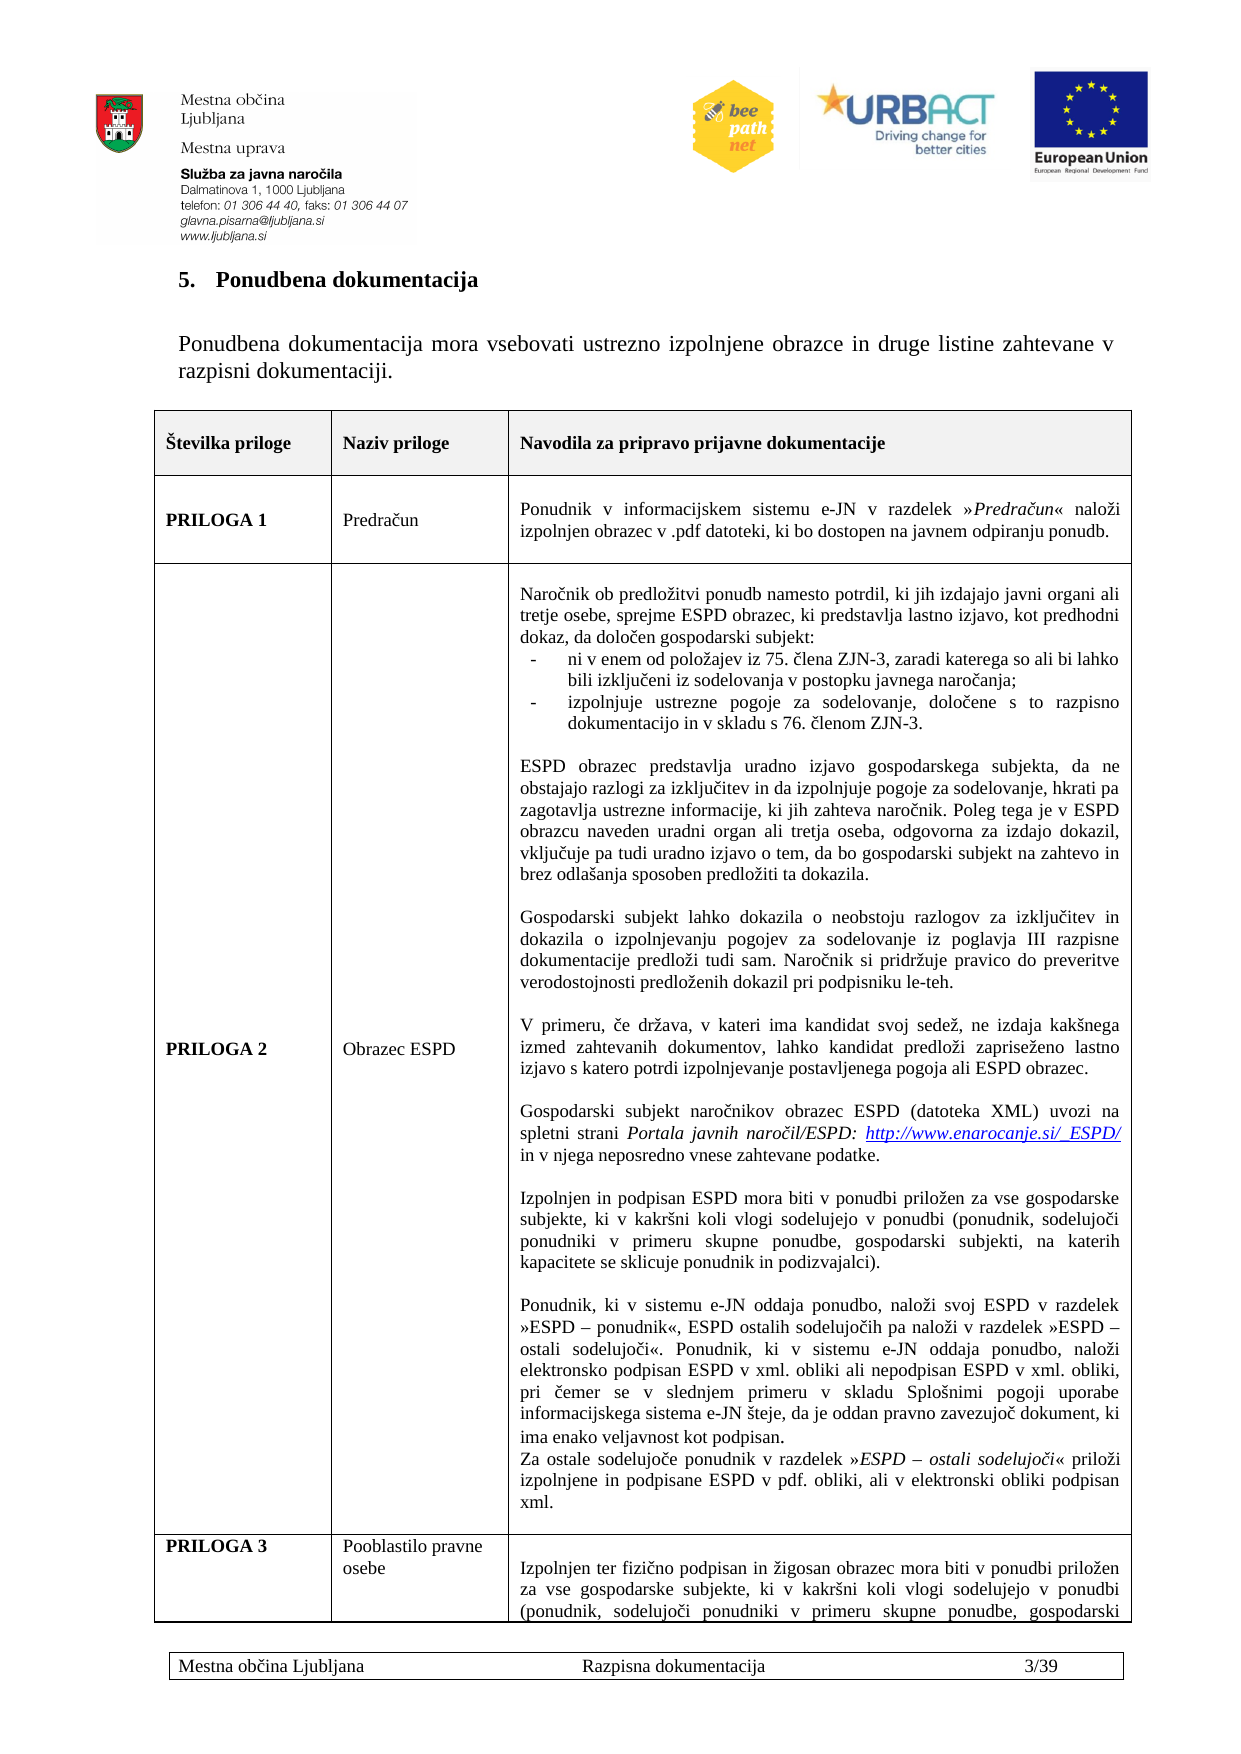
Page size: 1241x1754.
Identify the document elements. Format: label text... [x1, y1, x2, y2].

table_header Številka priloge [155, 411, 331, 475]
table_cell PRILOGA 2 [155, 564, 331, 1534]
table_cell Naročnik ob predložitvi ponudb namesto potrdil, ki jih izdajajo javni organi ali tretje osebe, sprejme ESPD obrazec, ki predstavlja lastno izjavo, kot predhodni dokaz, da določen gospodarski subjekt: ni v enem od položajev iz 75. člena ZJN-3, zaradi katerega so ali bi lahko bili izključeni iz sodelovanja v postopku javnega naročanja; izpolnjuje ustrezne pogoje za sodelovanje, določene s to razpisno dokumentacijo in v skladu s 76. členom ZJN-3. ESPD obrazec predstavlja uradno izjavo gospodarskega subjekta, da ne obstajajo razlogi za izključitev in da izpolnjuje pogoje za sodelovanje, hkrati pa zagotavlja ustrezne informacije, ki jih zahteva naročnik. Poleg tega je v ESPD obrazcu naveden uradni organ ali tretja oseba, odgovorna za izdajo dokazil, vključuje pa tudi uradno izjavo o tem, da bo gospodarski subjekt na zahtevo in brez odlašanja sposoben predložiti ta dokazila. Gospodarski subjekt lahko dokazila o neobstoju razlogov za izključitev in dokazila o izpolnjevanju pogojev za sodelovanje iz poglavja III razpisne dokumentacije predloži tudi sam. Naročnik si pridržuje pravico do preveritve verodostojnosti predloženih dokazil pri podpisniku le-teh. V primeru, če država, v kateri ima kandidat svoj sedež, ne izdaja kakšnega izmed zahtevanih dokumentov, lahko kandidat predloži zapriseženo lastno izjavo s katero potrdi izpolnjevanje postavljenega pogoja ali ESPD obrazec. Gospodarski subjekt naročnikov obrazec ESPD (datoteka XML) uvozi na spletni strani Portala javnih naročil/ESPD: http://www.enarocanje.si/_ESPD/ in v njega neposredno vnese zahtevane podatke. Izpolnjen in podpisan ESPD mora biti v ponudbi priložen za vse gospodarske subjekte, ki v kakršni koli vlogi sodelujejo v ponudbi (ponudnik, sodelujoči ponudniki v primeru skupne ponudbe, gospodarski subjekti, na katerih kapacitete se sklicuje ponudnik in podizvajalci). Ponudnik, ki v sistemu e-JN oddaja ponudbo, naloži svoj ESPD v razdelek »ESPD – ponudnik«, ESPD ostalih sodelujočih pa naloži v razdelek »ESPD – ostali sodelujoči«. Ponudnik, ki v sistemu e-JN oddaja ponudbo, naloži elektronsko podpisan ESPD v xml. obliki ali nepodpisan ESPD v xml. obliki, pri čemer se v slednjem primeru v skladu Splošnimi pogoji uporabe informacijskega sistema e-JN šteje, da je oddan pravno zavezujoč dokument, ki ima enako veljavnost kot podpisan. Za ostale sodelujoče ponudnik v razdelek »ESPD – ostali sodelujoči« priloži izpolnjene in podpisane ESPD v pdf. obliki, ali v elektronski obliki podpisan xml. [509, 564, 1131, 1534]
table_cell Predračun [332, 476, 508, 563]
table_cell Ponudnik v informacijskem sistemu e-JN v razdelek »Predračun« naloži izpolnjen obrazec v .pdf datoteki, ki bo dostopen na javnem odpiranju ponudb. [509, 476, 1131, 563]
table_cell PRILOGA 3 [155, 1535, 331, 1621]
table_header Naziv priloge [332, 411, 508, 475]
picture [95, 92, 417, 245]
text Ponudbena dokumentacija mora vsebovati ustrezno izpolnjene obrazce in druge listine zahtevane v razpisni dokumentaciji. [178, 331, 1115, 383]
table_cell Obrazec ESPD [332, 564, 508, 1534]
table_header Navodila za pripravo prijavne dokumentacije [509, 411, 1131, 475]
table_cell Pooblastilo pravne osebe [332, 1535, 508, 1621]
picture [686, 67, 1151, 182]
list Ponudbena dokumentacija [178, 266, 1115, 292]
table_cell PRILOGA 1 [155, 476, 331, 563]
